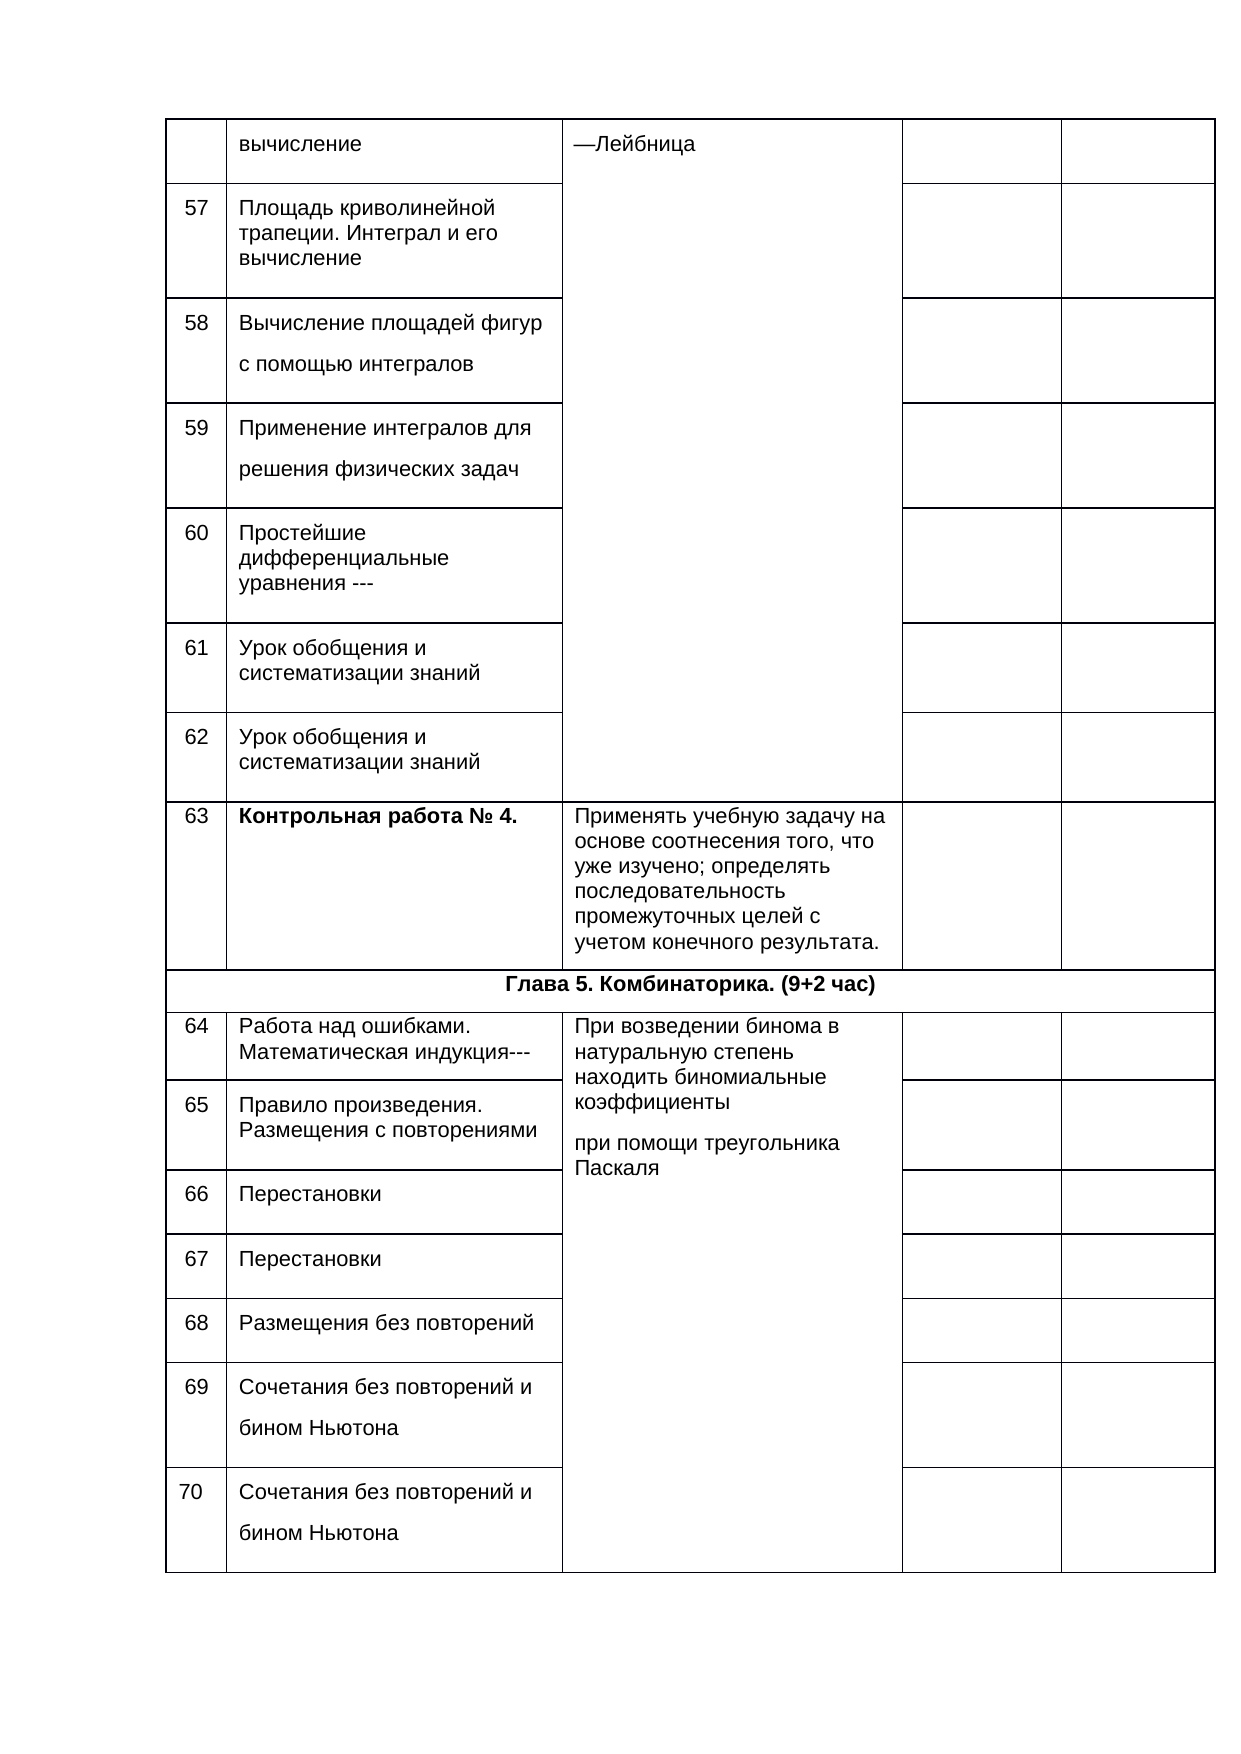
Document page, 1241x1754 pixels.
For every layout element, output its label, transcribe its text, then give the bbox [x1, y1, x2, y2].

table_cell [227, 1468, 562, 1572]
table_cell [903, 404, 1061, 507]
table_cell [903, 713, 1061, 801]
table_cell [903, 624, 1061, 711]
table_cell 69 [167, 1363, 226, 1467]
table_cell [903, 1013, 1061, 1079]
table_cell [903, 120, 1061, 182]
table_cell [1062, 1363, 1214, 1467]
table_cell [1062, 1013, 1214, 1079]
table_cell Размещения без повторений [227, 1299, 562, 1362]
table_cell [903, 1171, 1061, 1233]
table_cell 58 [167, 299, 226, 402]
table_cell 63 [167, 803, 226, 969]
table_cell [903, 803, 1061, 969]
table_cell 56 [167, 120, 226, 182]
table_cell 66 [167, 1171, 226, 1233]
table_cell [903, 1363, 1061, 1467]
table_cell Урок обобщения и систематизации знаний [227, 713, 562, 801]
table_cell Применять учебную задачу на основе соотнесения того, что уже изучено; определять последовательность промежуточных целей с учетом конечного результата. [563, 803, 902, 969]
table_cell [1062, 803, 1214, 969]
table_cell [1062, 509, 1214, 622]
table_cell Правило произведения. Размещения с повторениями [227, 1081, 562, 1169]
table_cell Глава 5. Комбинаторика. (9+2 час) [167, 971, 1214, 1012]
table_cell [903, 184, 1061, 297]
table_cell [1062, 713, 1214, 801]
table_cell [1062, 624, 1214, 711]
table_cell [1062, 1468, 1214, 1572]
table_cell Вычисление площадей фигур с помощью интегралов [227, 299, 562, 402]
table_cell [903, 299, 1061, 402]
table_cell Контрольная работа № 4. [227, 803, 562, 969]
table_cell [1062, 299, 1214, 402]
table_cell [1062, 120, 1214, 182]
table_cell [1062, 404, 1214, 507]
table_cell [903, 1468, 1061, 1572]
table_cell Простейшие дифференциальные уравнения --- [227, 509, 562, 622]
table_cell [1062, 1235, 1214, 1297]
table_cell 57 [167, 184, 226, 297]
table_cell 60 [167, 509, 226, 622]
table_cell Работа над ошибками. Математическая индукция--- [227, 1013, 562, 1079]
table_cell 68 [167, 1299, 226, 1362]
table_cell При возведении бинома в натуральную степень находить биномиальные коэффициенты при помощи треугольника Паскаля [563, 1013, 902, 1572]
table_cell [903, 1299, 1061, 1362]
table_cell 70 [167, 1468, 226, 1572]
table_cell [1062, 1081, 1214, 1169]
table_cell 67 [167, 1235, 226, 1297]
table_cell Урок обобщения и систематизации знаний [227, 624, 562, 711]
table_cell 65 [167, 1081, 226, 1169]
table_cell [227, 184, 562, 297]
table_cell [227, 120, 562, 182]
table_cell [903, 509, 1061, 622]
table_cell Перестановки [227, 1235, 562, 1297]
table_cell [903, 1235, 1061, 1297]
table_cell Перестановки [227, 1171, 562, 1233]
table_cell 64 [167, 1013, 226, 1079]
table_cell Применение интегралов для решения физических задач [227, 404, 562, 507]
table_cell 62 [167, 713, 226, 801]
table_cell [903, 1081, 1061, 1169]
table_cell [1062, 184, 1214, 297]
table_cell [1062, 1299, 1214, 1362]
table_cell 61 [167, 624, 226, 711]
table_cell [1062, 1171, 1214, 1233]
table_cell 59 [167, 404, 226, 507]
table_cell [227, 1363, 562, 1467]
